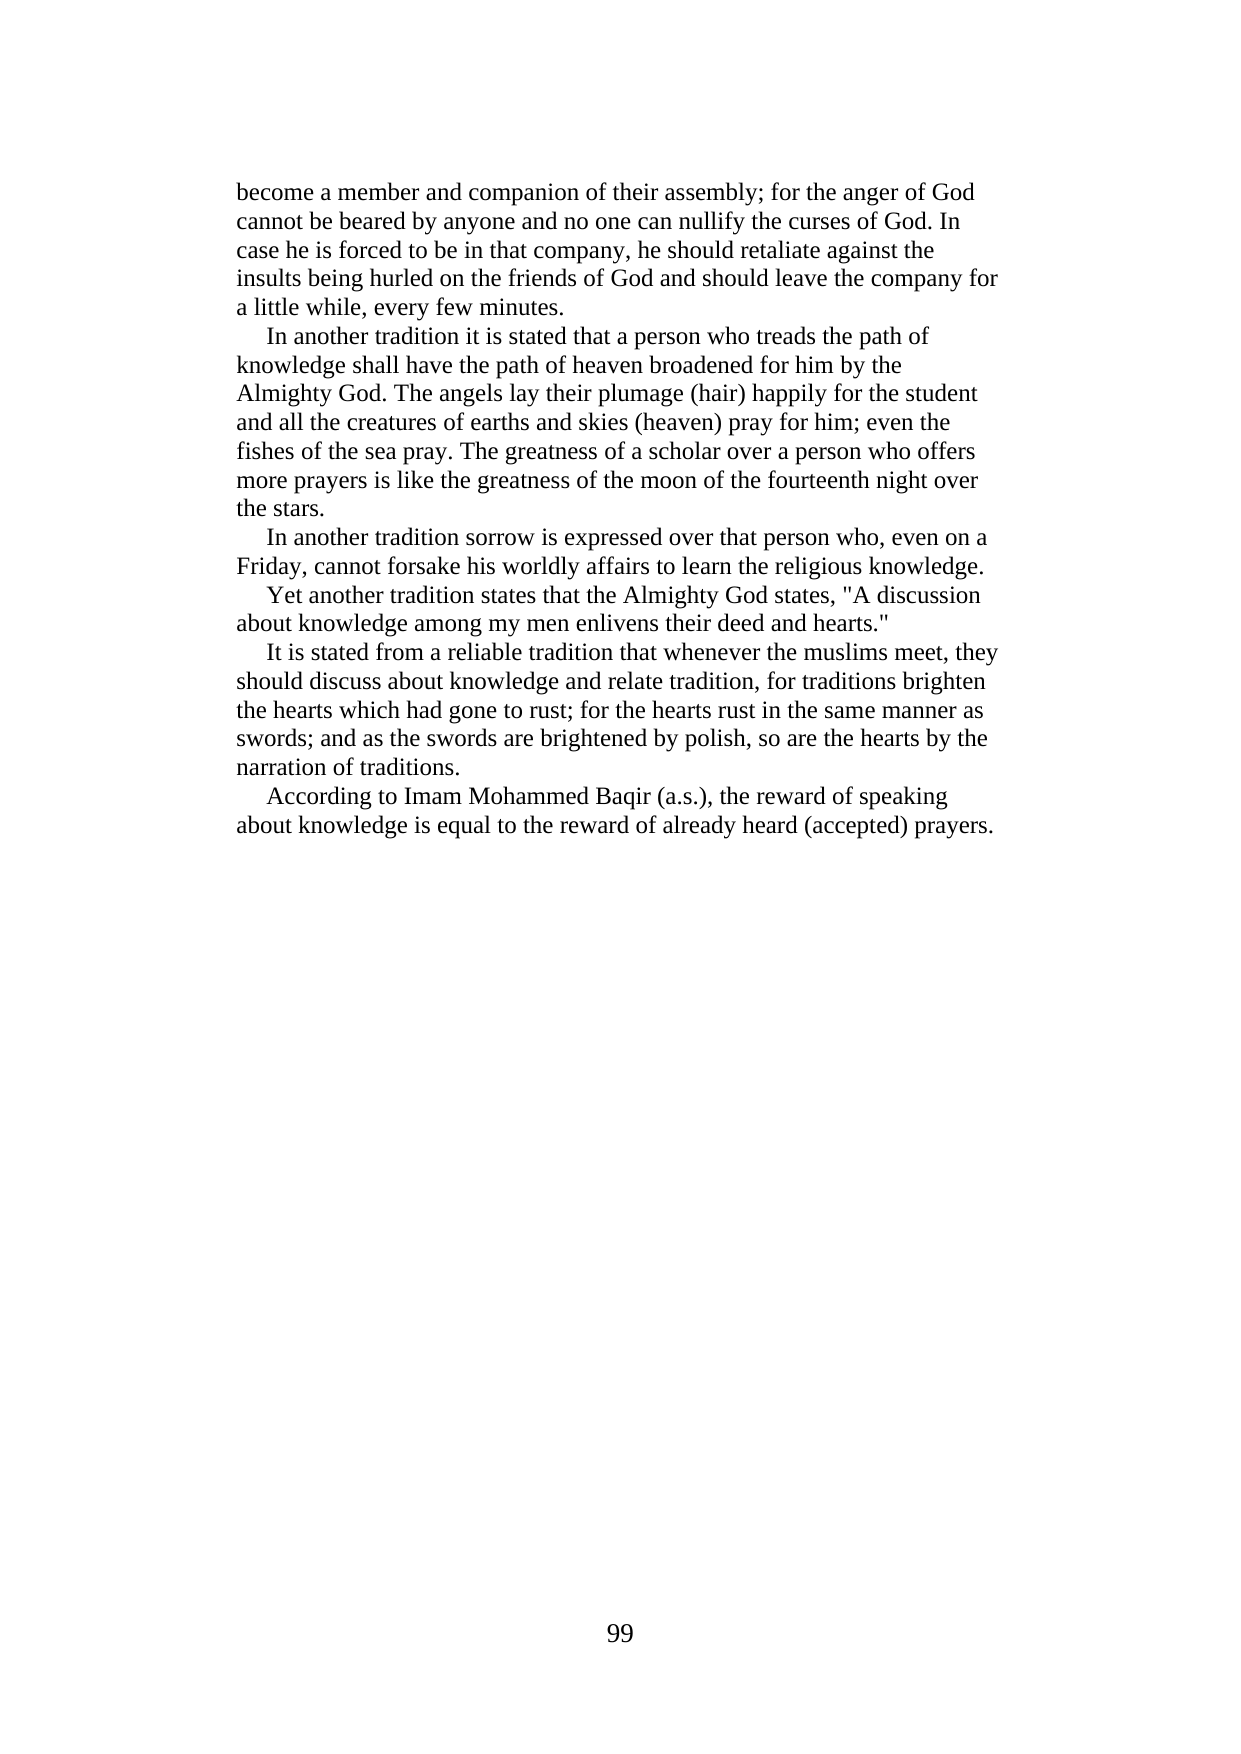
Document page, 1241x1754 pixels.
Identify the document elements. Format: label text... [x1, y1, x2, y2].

text According to Imam Mohammed Baqir (a.s.), the reward of speaking about knowledge is equal to the reward of already heard (accepted) prayers. [236, 781, 1004, 838]
text In another tradition it is stated that a person who treads the path of knowledge shall have the path of heaven broadened for him by the Almighty God. The angels lay their plumage (hair) happily for the student and all the creatures of earths and skies (heaven) pray for him; even the fishes of the sea pray. The greatness of a scholar over a person who offers more prayers is like the greatness of the moon of the fourteenth night over the stars. [236, 321, 1004, 522]
text become a member and companion of their assembly; for the anger of God cannot be beared by anyone and no one can nullify the curses of God. In case he is forced to be in that company, he should retaliate against the insults being hurled on the friends of God and should leave the company for a little while, every few minutes. [236, 177, 1004, 321]
text It is stated from a reliable tradition that whenever the muslims meet, they should discuss about knowledge and relate tradition, for traditions brighten the hearts which had gone to rust; for the hearts rust in the same manner as swords; and as the swords are brightened by polish, so are the hearts by the narration of traditions. [236, 637, 1004, 781]
text Yet another tradition states that the Almighty God states, "A discussion about knowledge among my men enlivens their deed and hearts." [236, 580, 1004, 637]
text In another tradition sorrow is expressed over that person who, even on a Friday, cannot forsake his worldly affairs to learn the religious knowledge. [236, 522, 1004, 580]
